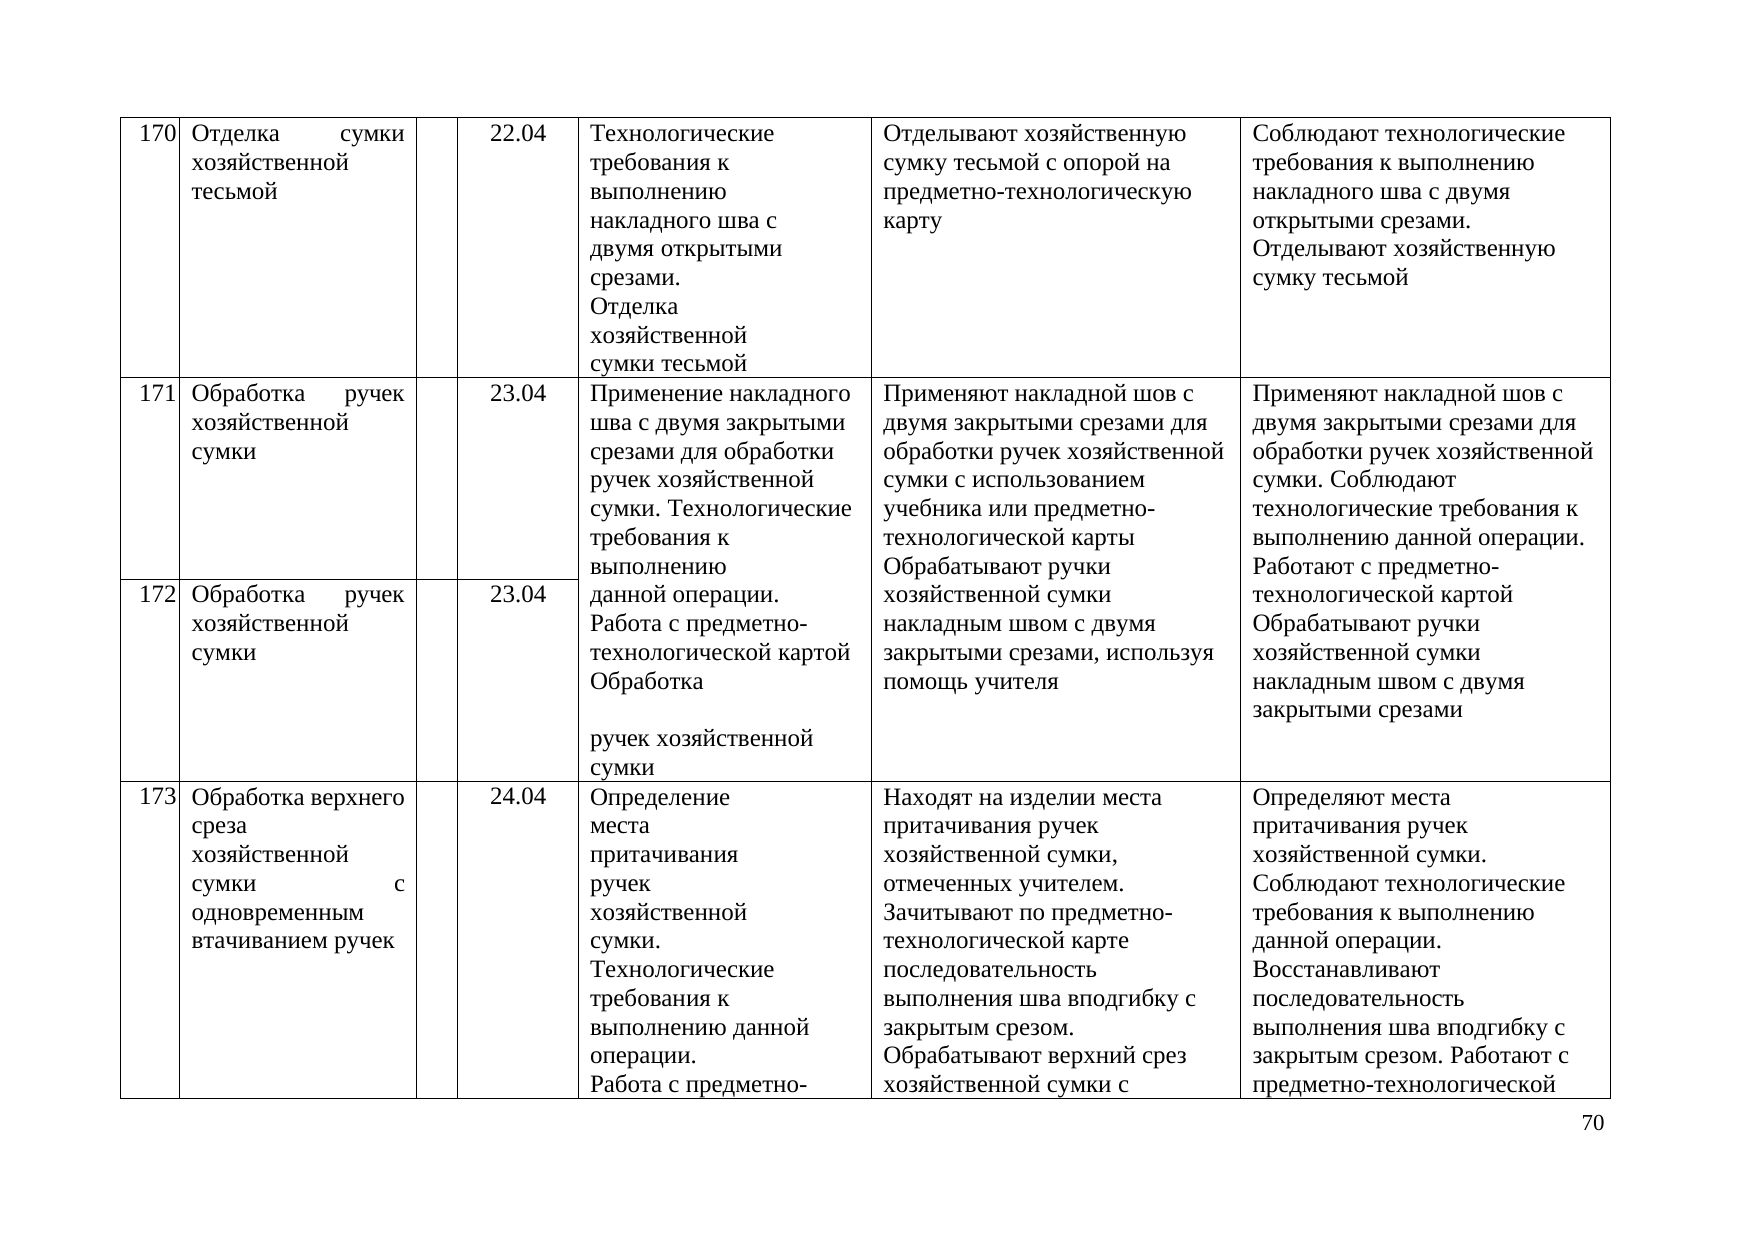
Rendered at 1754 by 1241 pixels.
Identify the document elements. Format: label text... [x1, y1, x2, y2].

table_cell 23.04 [458, 378, 578, 578]
table_cell [417, 378, 457, 578]
table_header Соблюдают технологические требования к выполнению накладного шва с двумя открытыми срезами. Отделывают хозяйственную сумку тесьмой [1241, 118, 1610, 377]
table_header Отделывают хозяйственную сумку тесьмой с опорой на предметно-технологическую карту [872, 118, 1240, 377]
table_cell Применяют накладной шов с двумя закрытыми срезами для обработки ручек хозяйственной сумки. Соблюдают технологические требования к выполнению данной операции. Работают с предметно- технологической картой Обрабатывают ручки хозяйственной сумки накладным швом с двумя закрытыми срезами [1241, 378, 1610, 781]
table_header 22.04 [458, 118, 578, 377]
table_cell Обработка ручек хозяйственной сумки [180, 580, 416, 781]
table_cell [579, 782, 871, 1098]
table_cell 172 [121, 580, 179, 781]
table_cell 23.04 [458, 580, 578, 781]
table_cell Применяют накладной шов с двумя закрытыми срезами для обработки ручек хозяйственной сумки с использованием учебника или предметно- технологической карты Обрабатывают ручки хозяйственной сумки накладным швом с двумя закрытыми срезами, используя помощь учителя [872, 378, 1240, 781]
table_cell Обработка ручек хозяйственной сумки [180, 378, 416, 578]
table_header 170 [121, 118, 179, 377]
table_header Отделка сумки хозяйственной тесьмой [180, 118, 416, 377]
table_cell [417, 782, 457, 1098]
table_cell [1241, 782, 1610, 1098]
table_cell 173 [121, 782, 179, 1098]
table_header Технологические требования к выполнению накладного шва с двумя открытыми срезами. Отделка хозяйственной сумки тесьмой [579, 118, 871, 377]
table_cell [872, 782, 1240, 1098]
table_cell 24.04 [458, 782, 578, 1098]
table_cell Применение накладного шва с двумя закрытыми срезами для обработки ручек хозяйственной сумки. Технологические требования к выполнению данной операции. Работа с предметно- технологической картой Обработка ручек хозяйственной сумки [579, 378, 871, 781]
table_cell 171 [121, 378, 179, 578]
table_cell [417, 580, 457, 781]
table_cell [180, 782, 416, 1098]
table_header [417, 118, 457, 377]
